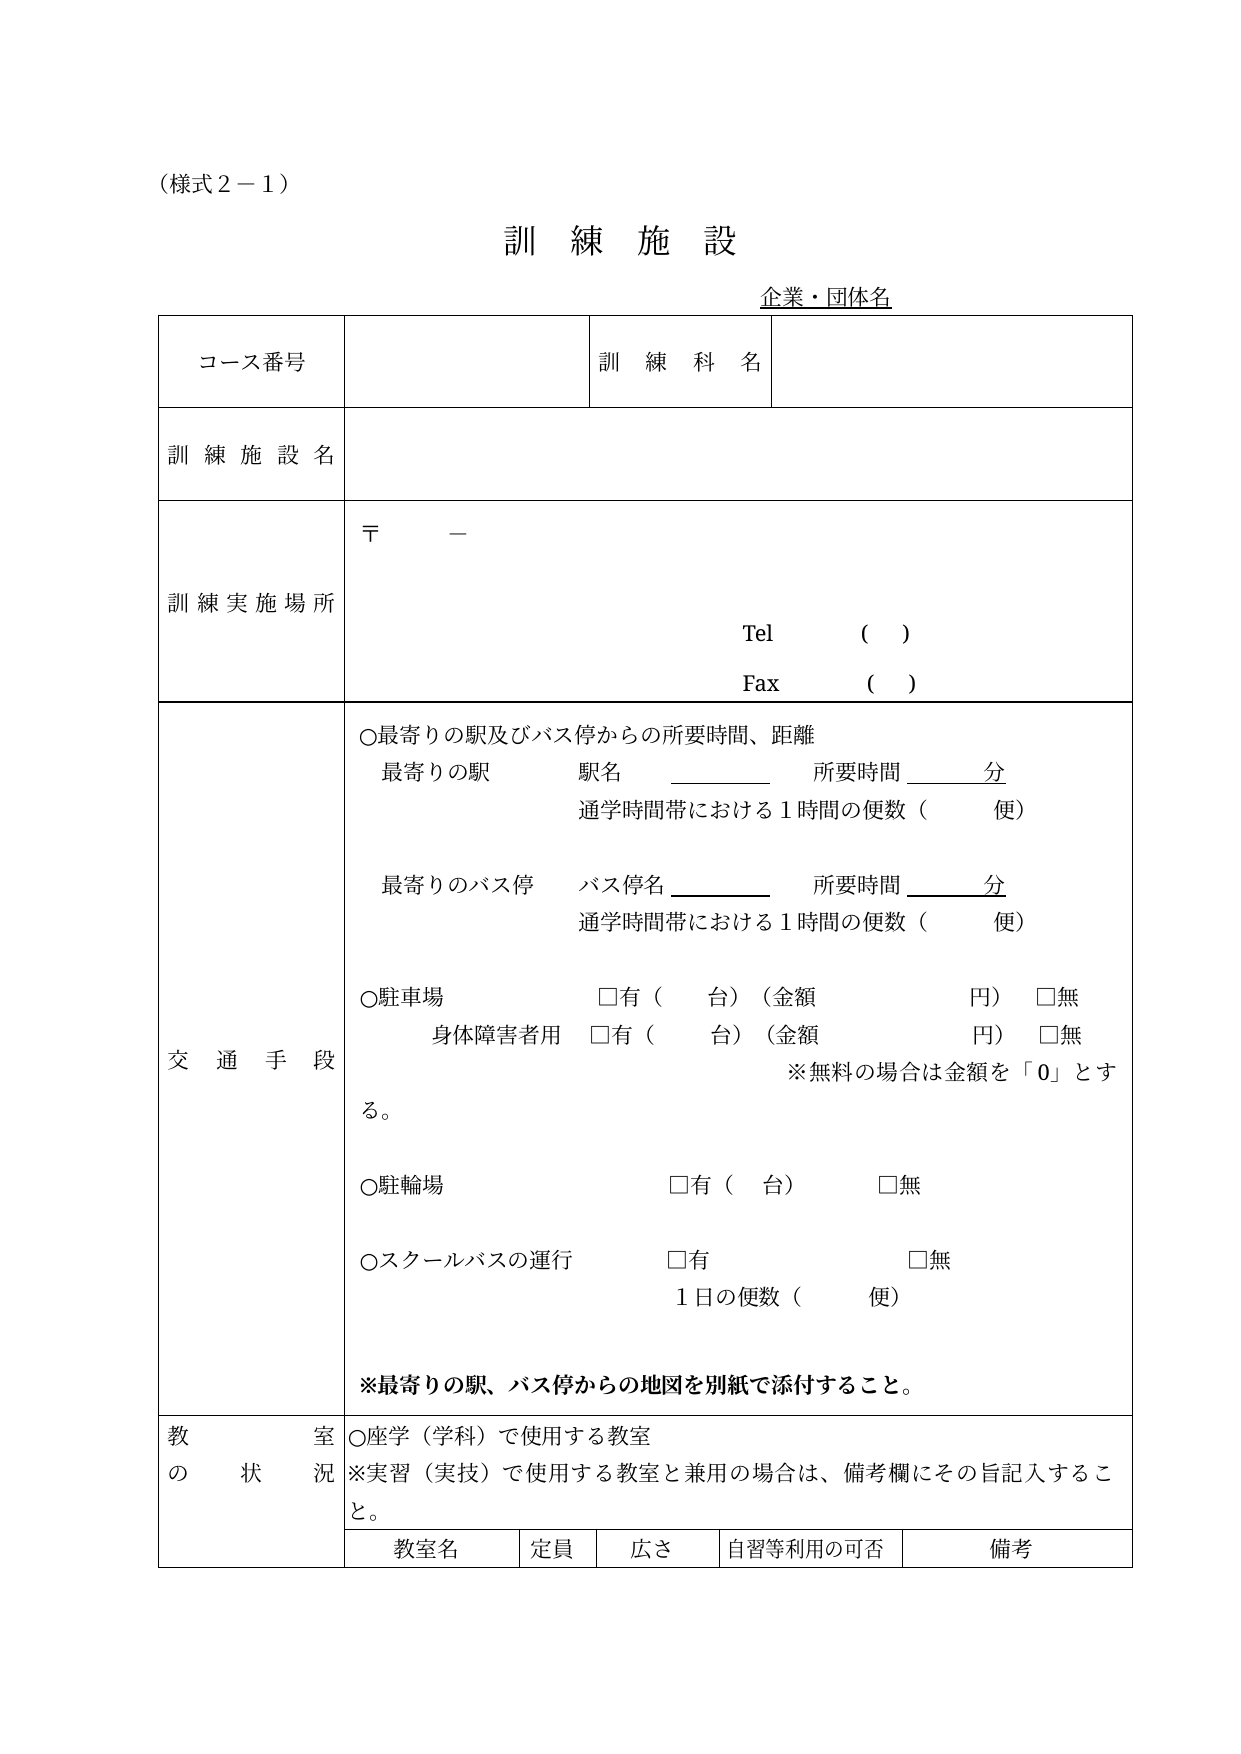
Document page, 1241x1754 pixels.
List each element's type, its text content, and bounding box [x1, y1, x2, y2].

table_cell 訓練施設名 [159, 408, 344, 500]
table_header 訓練科名 [590, 316, 771, 407]
text （様式２－１） [148, 164, 1092, 202]
table_header コース番号 [159, 316, 344, 407]
table_cell 広さ（㎡） [597, 1530, 719, 1567]
table_cell 訓練実施場所 [159, 501, 344, 701]
table_cell ○座学（学科）で使用する教室 ※実習（実技）で使用する教室と兼用の場合は、備考欄にその旨記入すること。 [345, 1416, 1132, 1528]
table_cell 自習等利用の可否 [720, 1530, 902, 1567]
text 企業・団体名 [148, 277, 1132, 314]
table_cell 備考 [903, 1530, 1132, 1567]
table_cell 定員 [520, 1530, 596, 1567]
table_cell 〒 － Tel ( ) Fax ( ) [345, 501, 1132, 701]
table_header [772, 316, 1132, 407]
table_cell 教室名 [345, 1530, 519, 1567]
text 訓 練 施 設 [384, 202, 856, 277]
table_cell 交通手段 [159, 703, 344, 1415]
table_cell ○最寄りの駅及びバス停からの所要時間、距離 最寄りの駅 駅名 所要時間 分 通学時間帯における１時間の便数（ 便） 最寄りのバス停 バス停名 所要時間 分 通学時間帯における１時間の便数（ 便） ○駐車場 □有（ 台）（金額 円） □無 身体障害者用 □有（ 台）（金額 円） □無 ※無料の場合は金額を「0」とする。 ○駐輪場 □有（ 台） □無 ○スクールバスの運行 □有 □無 １日の便数（ 便） ※最寄りの駅、バス停からの地図を別紙で添付すること。 [345, 703, 1132, 1415]
table_cell 教室 の状況 [159, 1416, 344, 1567]
table_header [345, 316, 589, 407]
table_cell [345, 408, 1132, 500]
